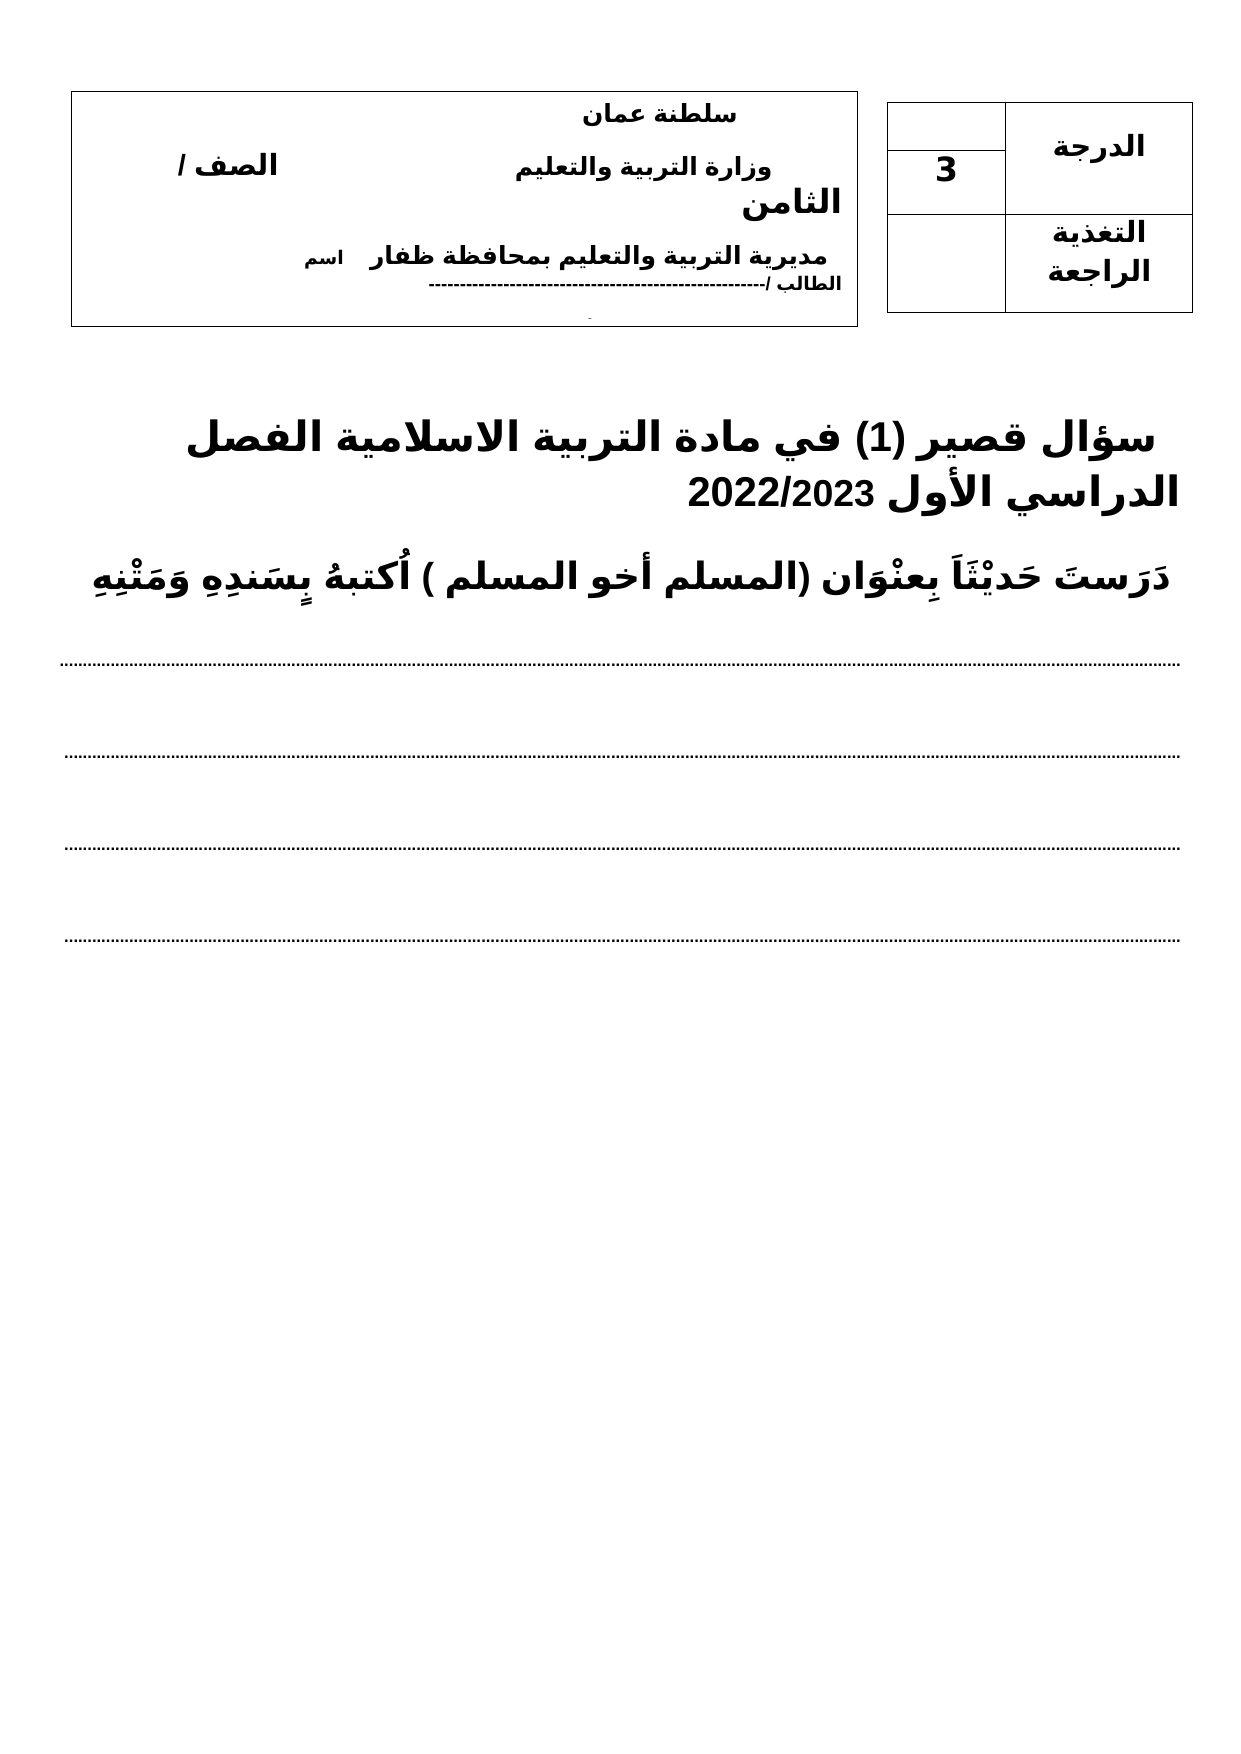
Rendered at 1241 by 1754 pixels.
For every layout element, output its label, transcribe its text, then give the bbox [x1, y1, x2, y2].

table_header الدرجة [1006, 103, 1192, 214]
text ................................................................................................................................................................................................................................................. [15, 927, 1181, 946]
text ................................................................................................................................................................................................................................................. [15, 835, 1181, 854]
table_header [888, 103, 1005, 150]
table_cell 3 [888, 151, 1005, 214]
table_cell [888, 215, 1005, 312]
text ................................................................................................................................................................................................................................................. [15, 743, 1181, 762]
text سؤال قصير (1) في مادة التربية الاسلامية الفصل الدراسي الأول 2022/2023 [15, 412, 1181, 515]
text .................................................................................................................................................................................................................................................. [15, 651, 1181, 670]
table_cell التغذية الراجعة [1006, 215, 1192, 312]
text دَرَستَ حَديْثَاَ بِعنْوَان (المسلم أخو المسلم ) اُكتبهُ بٍسَندِهِ وَمَتْنِهِ [15, 554, 1181, 598]
